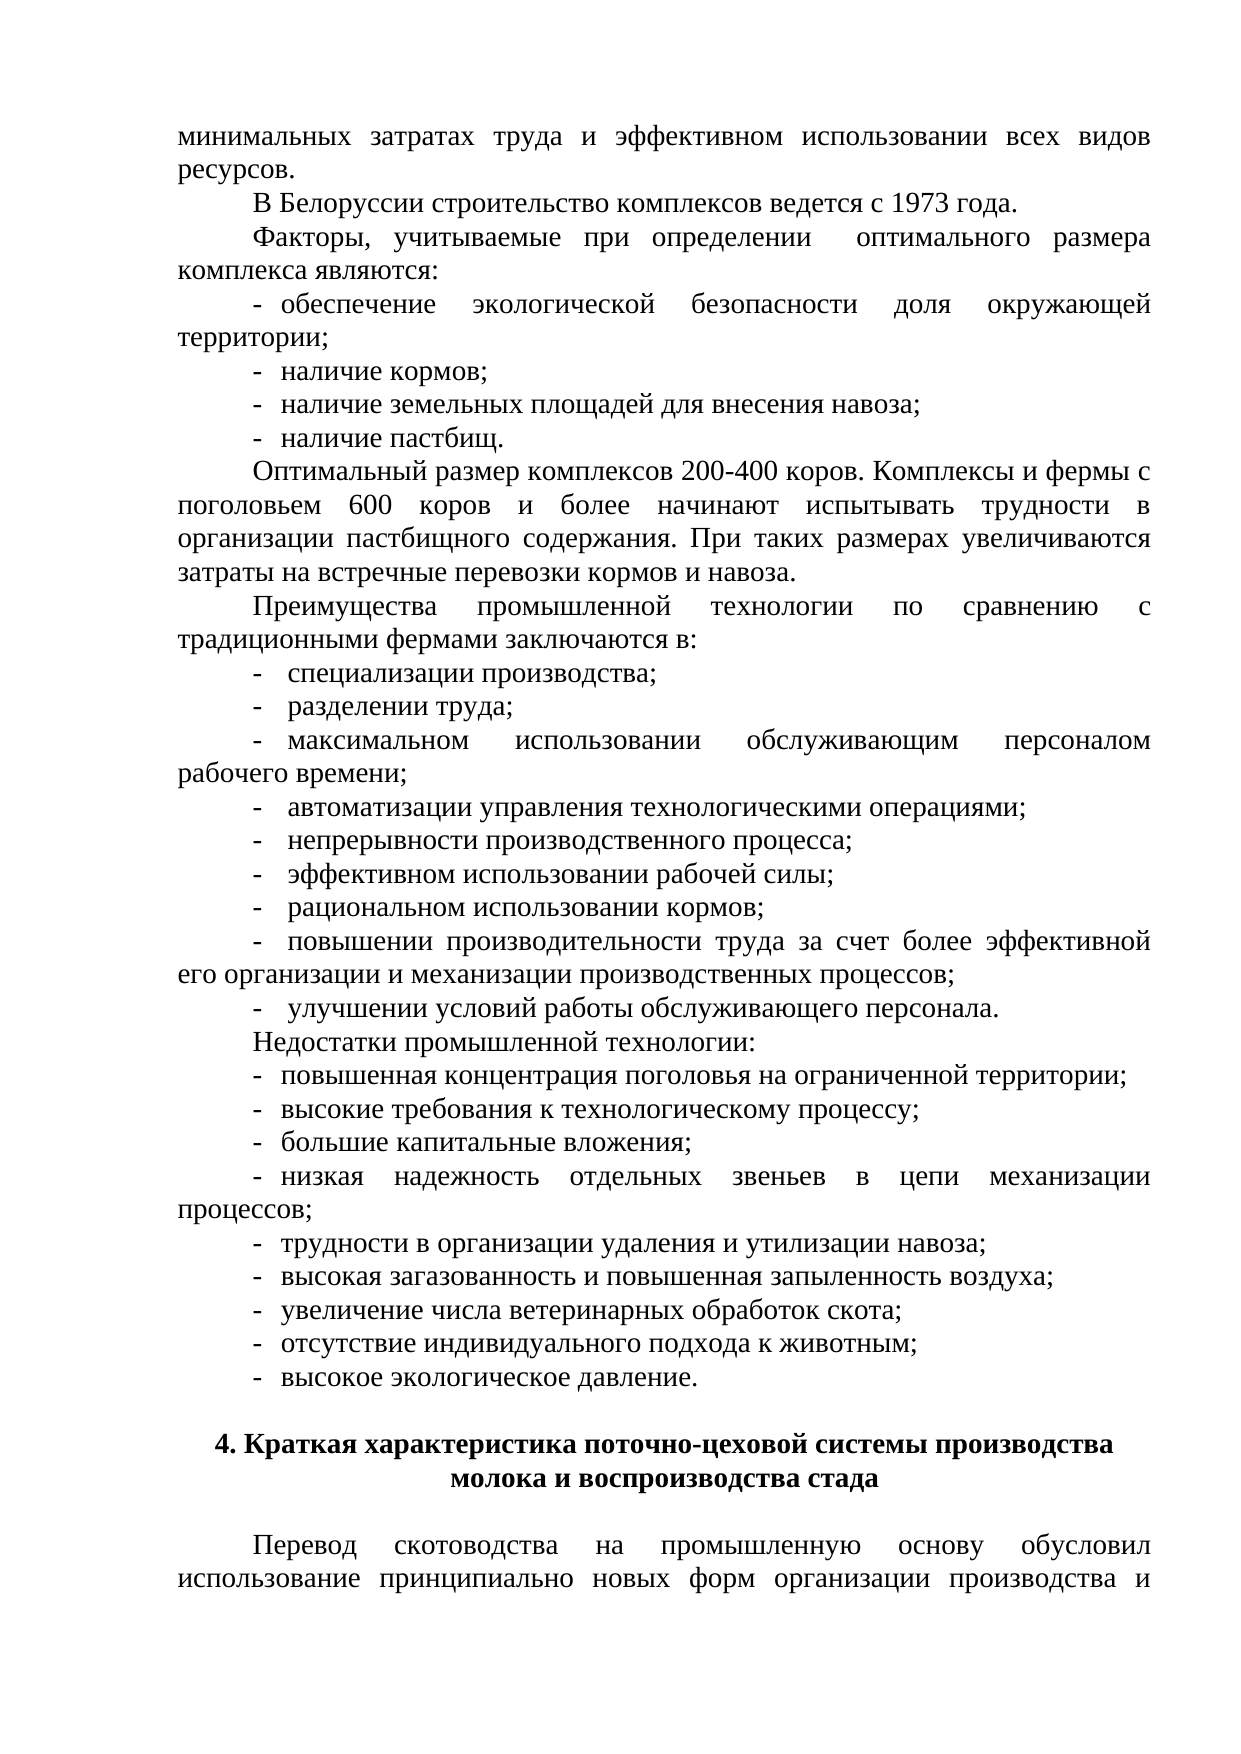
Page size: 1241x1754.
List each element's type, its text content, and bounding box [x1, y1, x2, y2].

list наличие кормов; [177, 353, 1152, 386]
text Оптимальный размер комплексов 200-400 коров. Комплексы и фермы с поголовьем 600 коров и более начинают испытывать трудности в организации пастбищного содержания. При таких размерах увеличиваются затраты на встречные перевозки кормов и навоза. [177, 453, 1152, 588]
list большие капитальные вложения; [177, 1124, 1152, 1158]
list рациональном использовании кормов; [177, 889, 1152, 923]
list специализации производства; [177, 655, 1152, 688]
list автоматизации управления технологическими операциями; [177, 789, 1152, 822]
text Преимущества промышленной технологии по сравнению с традиционными фермами заключаются в: [177, 588, 1152, 655]
list наличие пастбищ. [177, 420, 1152, 453]
list трудности в организации удаления и утилизации навоза; [177, 1225, 1152, 1258]
list максимальном использовании обслуживающим персоналом рабочего времени; [177, 722, 1152, 789]
list высокое экологическое давление. [177, 1359, 1152, 1393]
list наличие земельных площадей для внесения навоза; [177, 386, 1152, 420]
list разделении труда; [177, 688, 1152, 722]
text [177, 118, 1152, 185]
text В Белоруссии строительство комплексов ведется с 1973 года. [177, 185, 1152, 219]
list повышении производительности труда за счет более эффективной его организации и механизации производственных процессов; [177, 923, 1152, 990]
list обеспечение экологической безопасности доля окружающей территории; [177, 286, 1152, 353]
text 4. Краткая характеристика поточно-цеховой системы производства [177, 1426, 1152, 1460]
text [177, 1527, 1152, 1594]
text Недостатки промышленной технологии: [177, 1024, 1152, 1057]
list повышенная концентрация поголовья на ограниченной территории; [177, 1057, 1152, 1091]
text молока и воспроизводства стада [177, 1460, 1152, 1493]
list непрерывности производственного процесса; [177, 822, 1152, 856]
list отсутствие индивидуального подхода к животным; [177, 1326, 1152, 1359]
list высокие требования к технологическому процессу; [177, 1091, 1152, 1124]
list эффективном использовании рабочей силы; [177, 856, 1152, 889]
list низкая надежность отдельных звеньев в цепи механизации процессов; [177, 1158, 1152, 1225]
list увеличение числа ветеринарных обработок скота; [177, 1292, 1152, 1326]
text Факторы, учитываемые при определении оптимального размера комплекса являются: [177, 219, 1152, 286]
list высокая загазованность и повышенная запыленность воздуха; [177, 1258, 1152, 1292]
list улучшении условий работы обслуживающего персонала. [177, 990, 1152, 1024]
